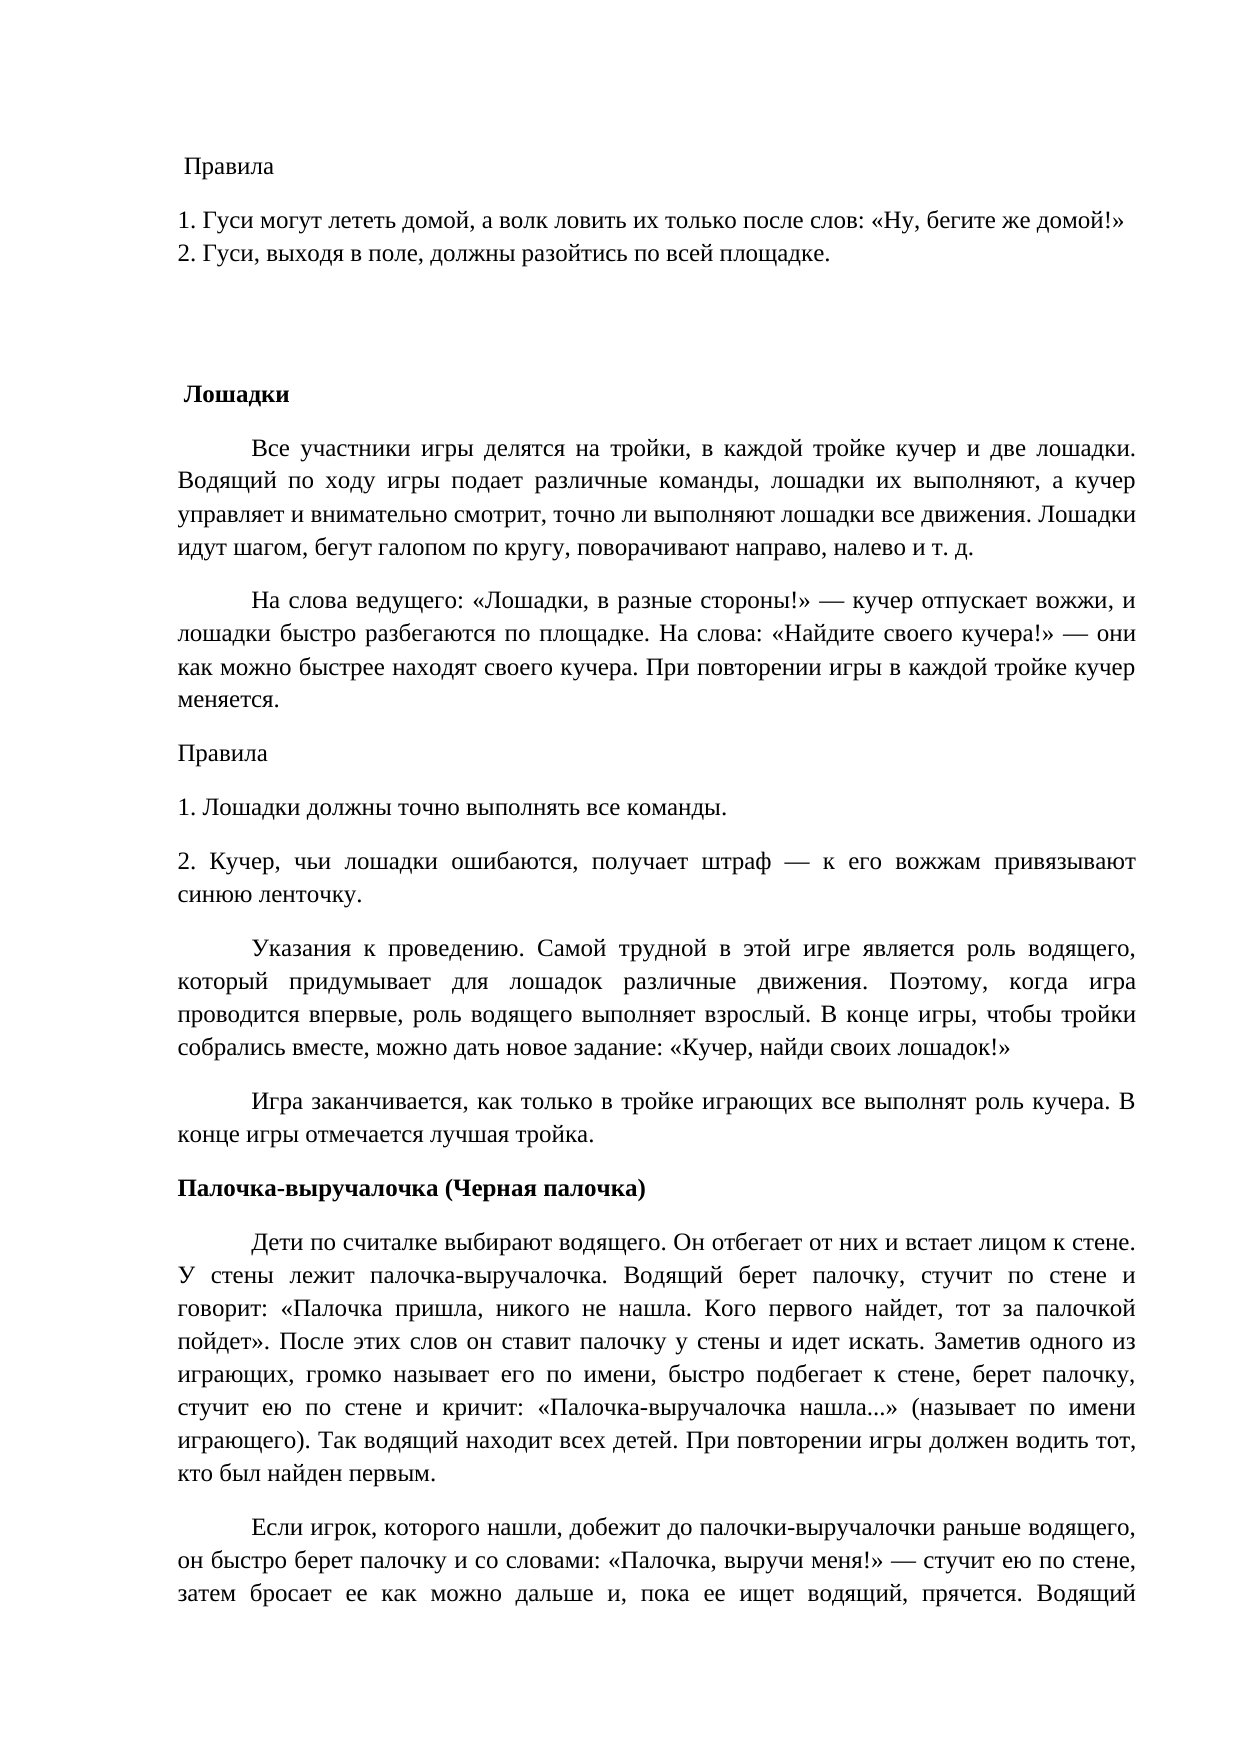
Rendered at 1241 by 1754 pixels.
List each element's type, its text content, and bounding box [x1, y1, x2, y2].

text Дети по считалке выбирают водящего. Он отбегает от них и встает лицом к стене. У стены лежит палочка-выручалочка. Водящий берет палочку, стучит по стене и говорит: «Палочка пришла, никого не нашла. Кого первого найдет, тот за палочкой пойдет». После этих слов он ставит палочку у стены и идет искать. Заметив одного из играющих, громко называет его по имени, быстро подбегает к стене, берет палочку, стучит ею по стене и кричит: «Палочка-выручалочка нашла...» (называет по имени играющего). Так водящий находит всех детей. При повторении игры должен водить тот, кто был найден первым. [177, 1227, 1137, 1487]
text 2. Кучер, чьи лошадки ошибаются, получает штраф — к его вожжам привязывают синюю ленточку. [177, 846, 1137, 908]
text Лошадки [177, 379, 1137, 407]
text 2. Гуси, выходя в поле, должны разойтись по всей площадке. [177, 238, 1137, 267]
text Палочка-выручалочка (Черная палочка) [177, 1173, 1137, 1202]
text Правила [177, 738, 1137, 767]
text На слова ведущего: «Лошадки, в разные стороны!» — кучер отпускает вожжи, и лошадки быстро разбегаются по площадке. На слова: «Найдите своего кучера!» — они как можно быстрее находят своего кучера. При повторении игры в каждой тройке кучер меняется. [177, 586, 1137, 713]
text 1. Лошадки должны точно выполнять все команды. [177, 792, 1137, 821]
text Правила [177, 151, 1137, 180]
text 1. Гуси могут лететь домой, а волк ловить их только после слов: «Ну, бегите же домой!» [177, 205, 1137, 234]
text Все участники игры делятся на тройки, в каждой тройке кучер и две лошадки. Водящий по ходу игры подает различные команды, лошадки их выполняют, а кучер управляет и внимательно смотрит, точно ли выполняют лошадки все движения. Лошадки идут шагом, бегут галопом по кругу, поворачивают направо, налево и т. д. [177, 433, 1137, 560]
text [177, 1512, 1137, 1606]
text Игра заканчивается, как только в тройке играющих все выполнят роль кучера. В конце игры отмечается лучшая тройка. [177, 1086, 1137, 1148]
text Указания к проведению. Самой трудной в этой игре является роль водящего, который придумывает для лошадок различные движения. Поэтому, когда игра проводится впервые, роль водящего выполняет взрослый. В конце игры, чтобы тройки собрались вместе, можно дать новое задание: «Кучер, найди своих лошадок!» [177, 933, 1137, 1061]
